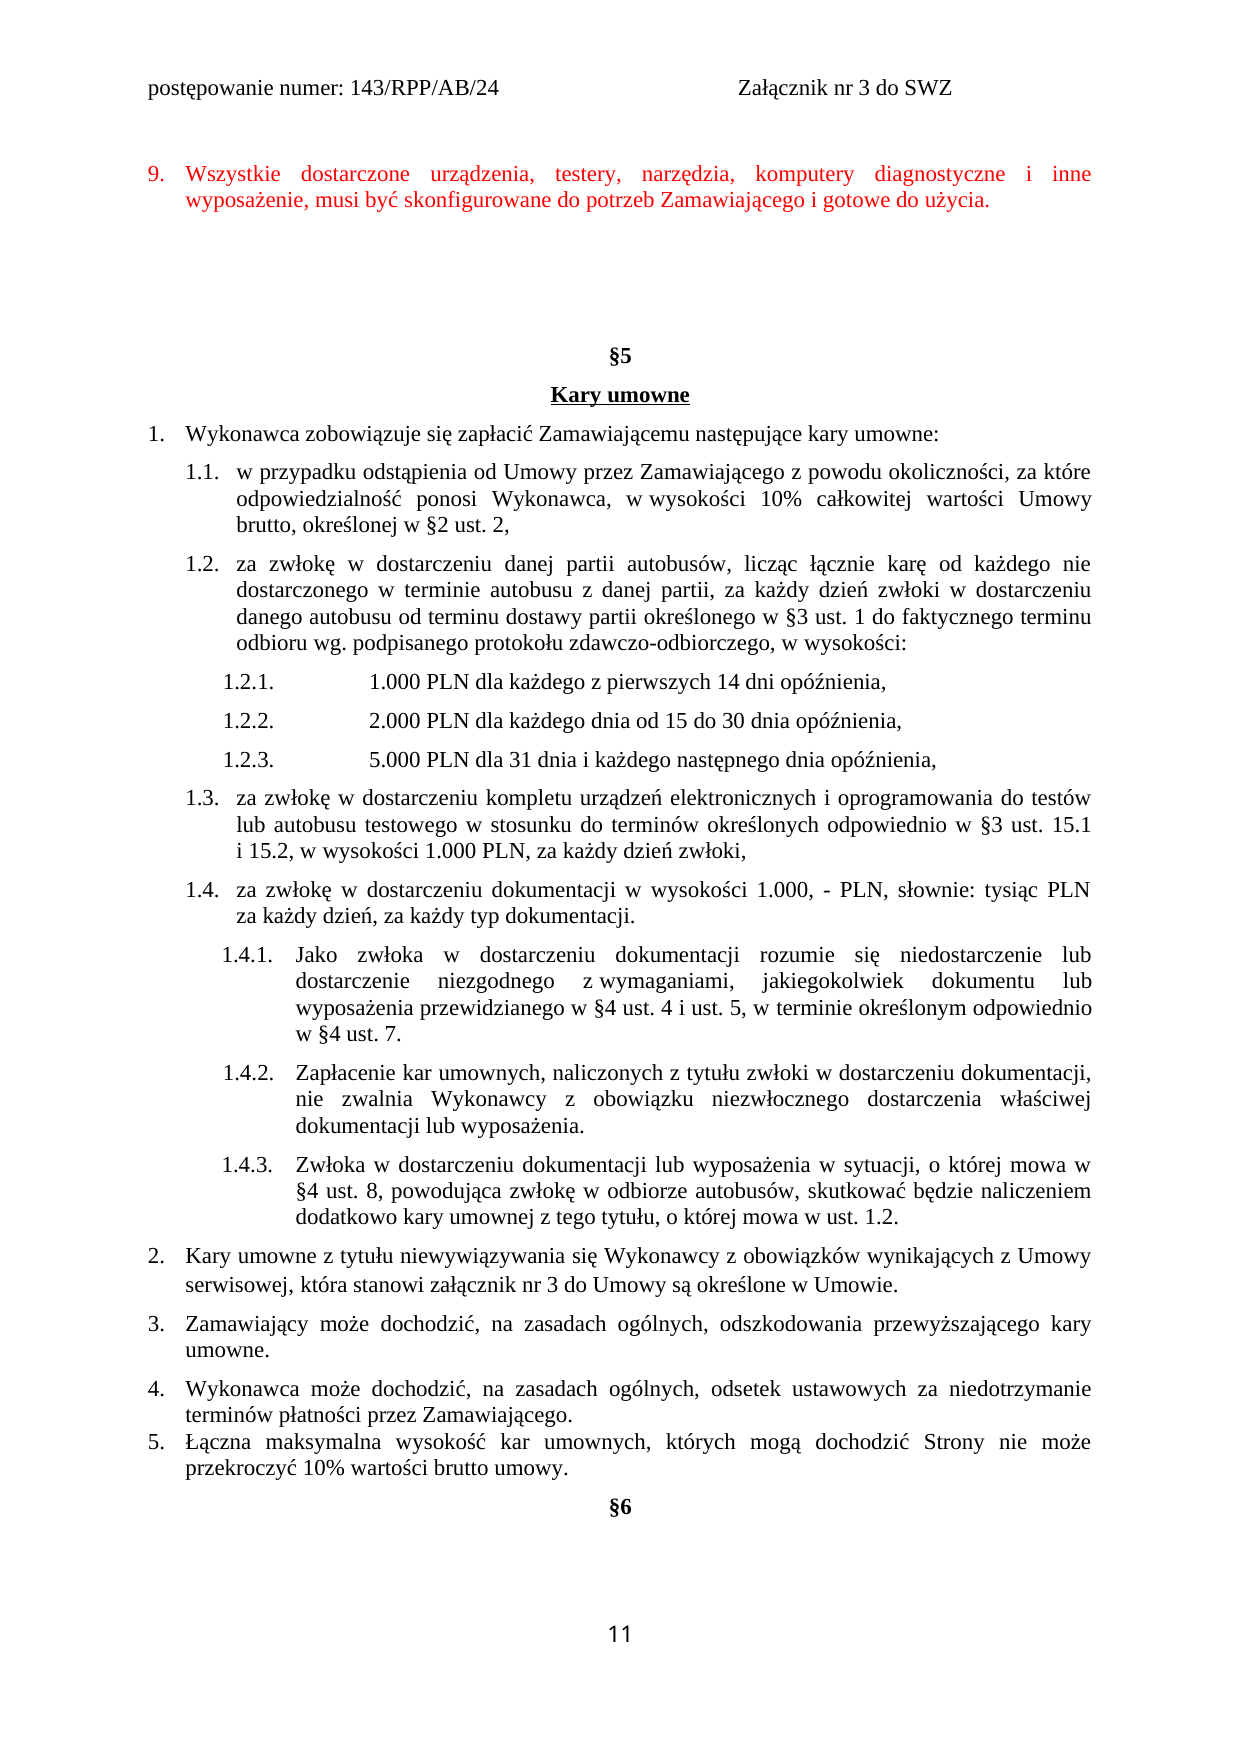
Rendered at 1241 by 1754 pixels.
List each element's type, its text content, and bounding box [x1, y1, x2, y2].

list Kary umowne z tytułu niewywiązywania się Wykonawcy z obowiązków wynikających z Umowy serwisowej, która stanowi załącznik nr 3 do Umowy są określone w Umowie. [148, 1242, 1093, 1297]
list 5.000 PLN dla 31 dnia i każdego następnego dnia opóźnienia, [223, 746, 1093, 772]
text §5 [148, 342, 1093, 368]
list Wszystkie dostarczone urządzenia, testery, narzędzia, komputery diagnostyczne i inne wyposażenie, musi być skonfigurowane do potrzeb Zamawiającego i gotowe do użycia. [148, 160, 1093, 213]
list Wykonawca zobowiązuje się zapłacić Zamawiającemu następujące kary umowne: [148, 419, 1093, 446]
list Jako zwłoka w dostarczeniu dokumentacji rozumie się niedostarczenie lub dostarczenie niezgodnego z wymaganiami, jakiegokolwiek dokumentu lub wyposażenia przewidzianego w §4 ust. 4 i ust. 5, w terminie określonym odpowiednio w §4 ust. 7. [221, 941, 1093, 1047]
text Kary umowne [148, 381, 1093, 407]
list za zwłokę w dostarczeniu danej partii autobusów, licząc łącznie karę od każdego nie dostarczonego w terminie autobusu z danej partii, za każdy dzień zwłoki w dostarczeniu danego autobusu od terminu dostawy partii określonego w §3 ust. 1 do faktycznego terminu odbioru wg. podpisanego protokołu zdawczo-odbiorczego, w wysokości: [185, 550, 1093, 655]
list w przypadku odstąpienia od Umowy przez Zamawiającego z powodu okoliczności, za które odpowiedzialność ponosi Wykonawca, w wysokości 10% całkowitej wartości Umowy brutto, określonej w §2 ust. 2, [185, 458, 1093, 537]
list za zwłokę w dostarczeniu kompletu urządzeń elektronicznych i oprogramowania do testów lub autobusu testowego w stosunku do terminów określonych odpowiednio w §3 ust. 15.1 i 15.2, w wysokości 1.000 PLN, za każdy dzień zwłoki, [185, 784, 1093, 863]
list Łączna maksymalna wysokość kar umownych, których mogą dochodzić Strony nie może przekroczyć 10% wartości brutto umowy. [148, 1428, 1093, 1481]
list 2.000 PLN dla każdego dnia od 15 do 30 dnia opóźnienia, [223, 707, 1093, 733]
list Zamawiający może dochodzić, na zasadach ogólnych, odszkodowania przewyższającego kary umowne. [148, 1310, 1093, 1363]
text §6 [148, 1493, 1093, 1519]
list Zwłoka w dostarczeniu dokumentacji lub wyposażenia w sytuacji, o której mowa w §4 ust. 8, powodująca zwłokę w odbiorze autobusów, skutkować będzie naliczeniem dodatkowo kary umownej z tego tytułu, o której mowa w ust. 1.2. [221, 1151, 1093, 1230]
list 1.000 PLN dla każdego z pierwszych 14 dni opóźnienia, [223, 668, 1093, 694]
list Zapłacenie kar umownych, naliczonych z tytułu zwłoki w dostarczeniu dokumentacji, nie zwalnia Wykonawcy z obowiązku niezwłocznego dostarczenia właściwej dokumentacji lub wyposażenia. [223, 1059, 1093, 1138]
list za zwłokę w dostarczeniu dokumentacji w wysokości 1.000, - PLN, słownie: tysiąc PLN za każdy dzień, za każdy typ dokumentacji. [185, 876, 1093, 929]
list Wykonawca może dochodzić, na zasadach ogólnych, odsetek ustawowych za niedotrzymanie terminów płatności przez Zamawiającego. [148, 1375, 1093, 1428]
